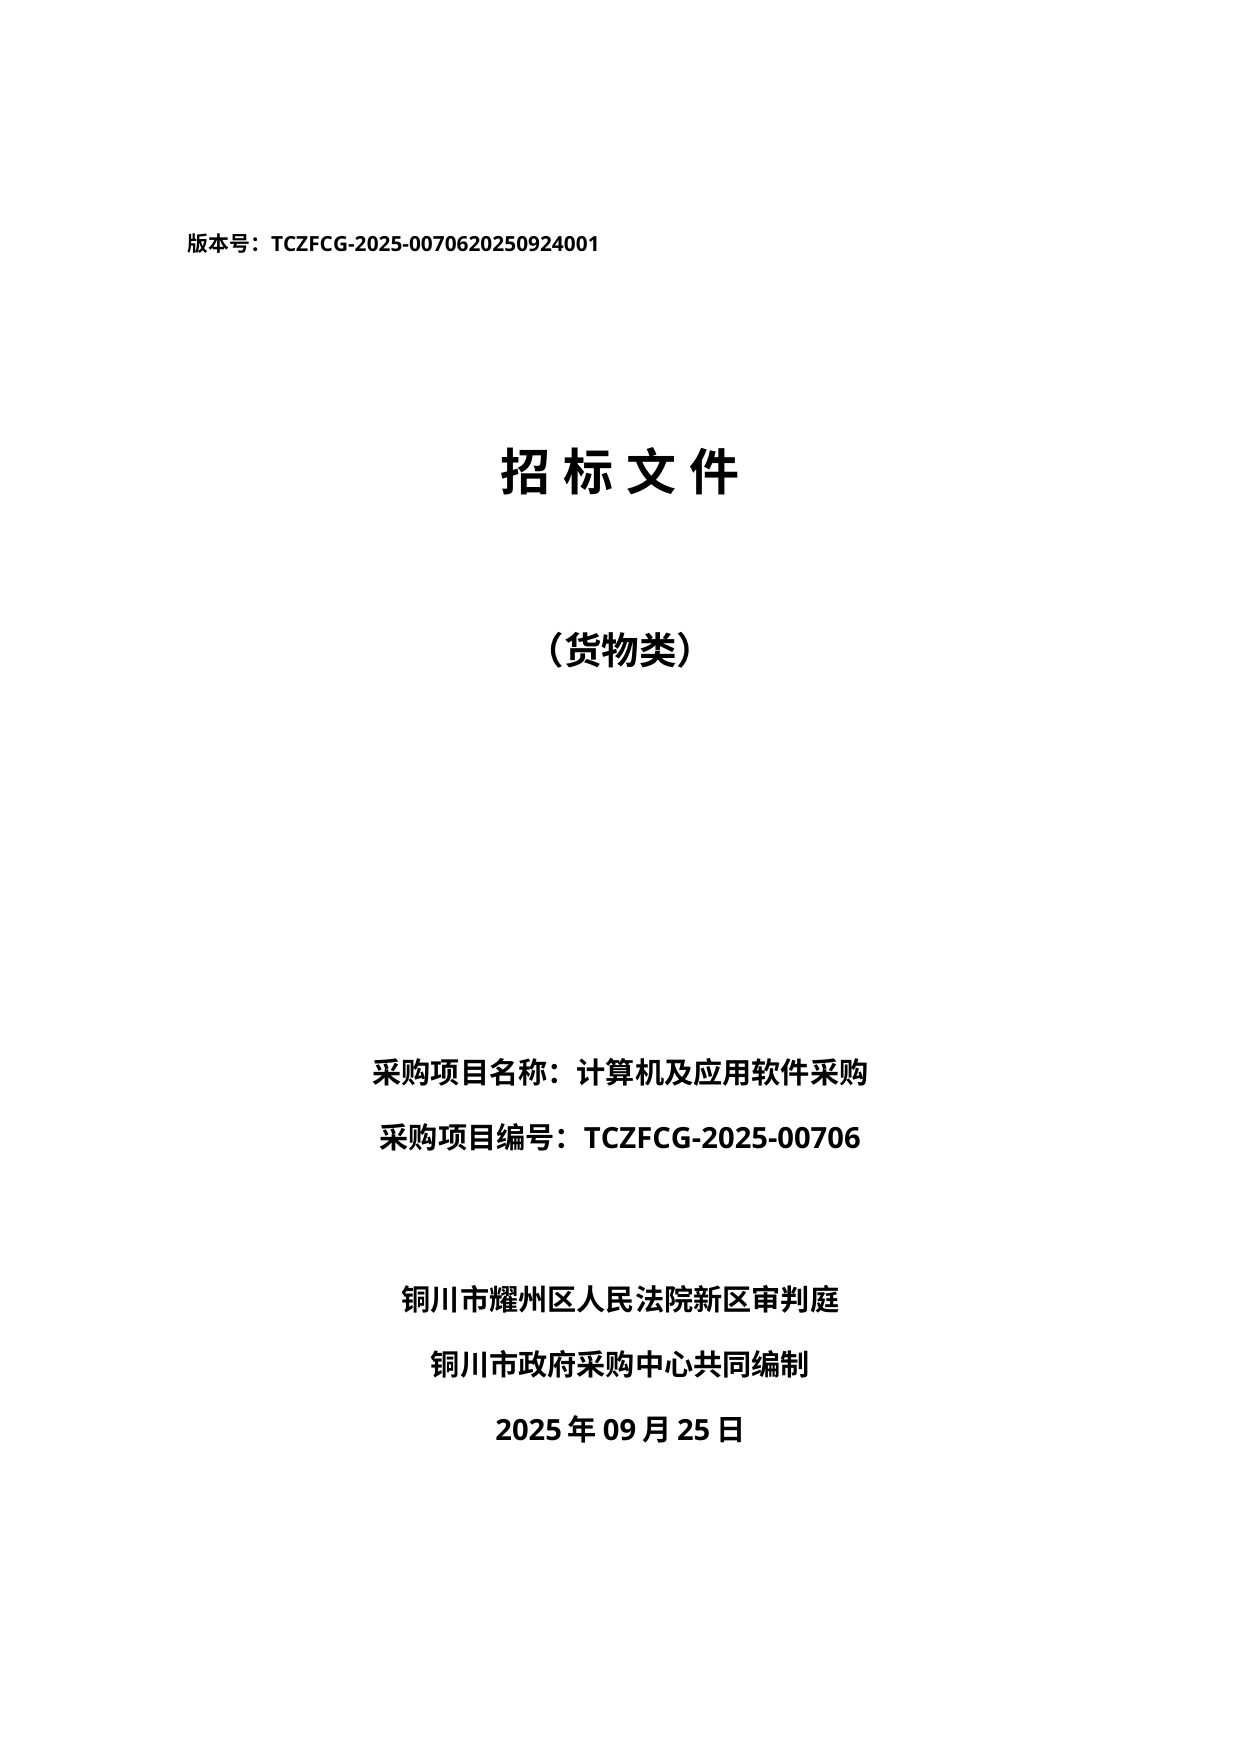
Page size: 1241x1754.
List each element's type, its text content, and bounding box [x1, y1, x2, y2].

text 2025年09月25日 [187, 1397, 1053, 1462]
text 铜川市耀州区人民法院新区审判庭 [187, 1267, 1053, 1332]
text 招 标 文 件 [187, 422, 1053, 617]
text 版本号：TCZFCG-2025-0070620250924001 [187, 227, 1053, 422]
text 采购项目名称：计算机及应用软件采购 [187, 1039, 1053, 1104]
text 采购项目编号：TCZFCG-2025-00706 [187, 1104, 1053, 1267]
text （货物类） [187, 617, 1053, 1039]
text 铜川市政府采购中心共同编制 [187, 1332, 1053, 1397]
